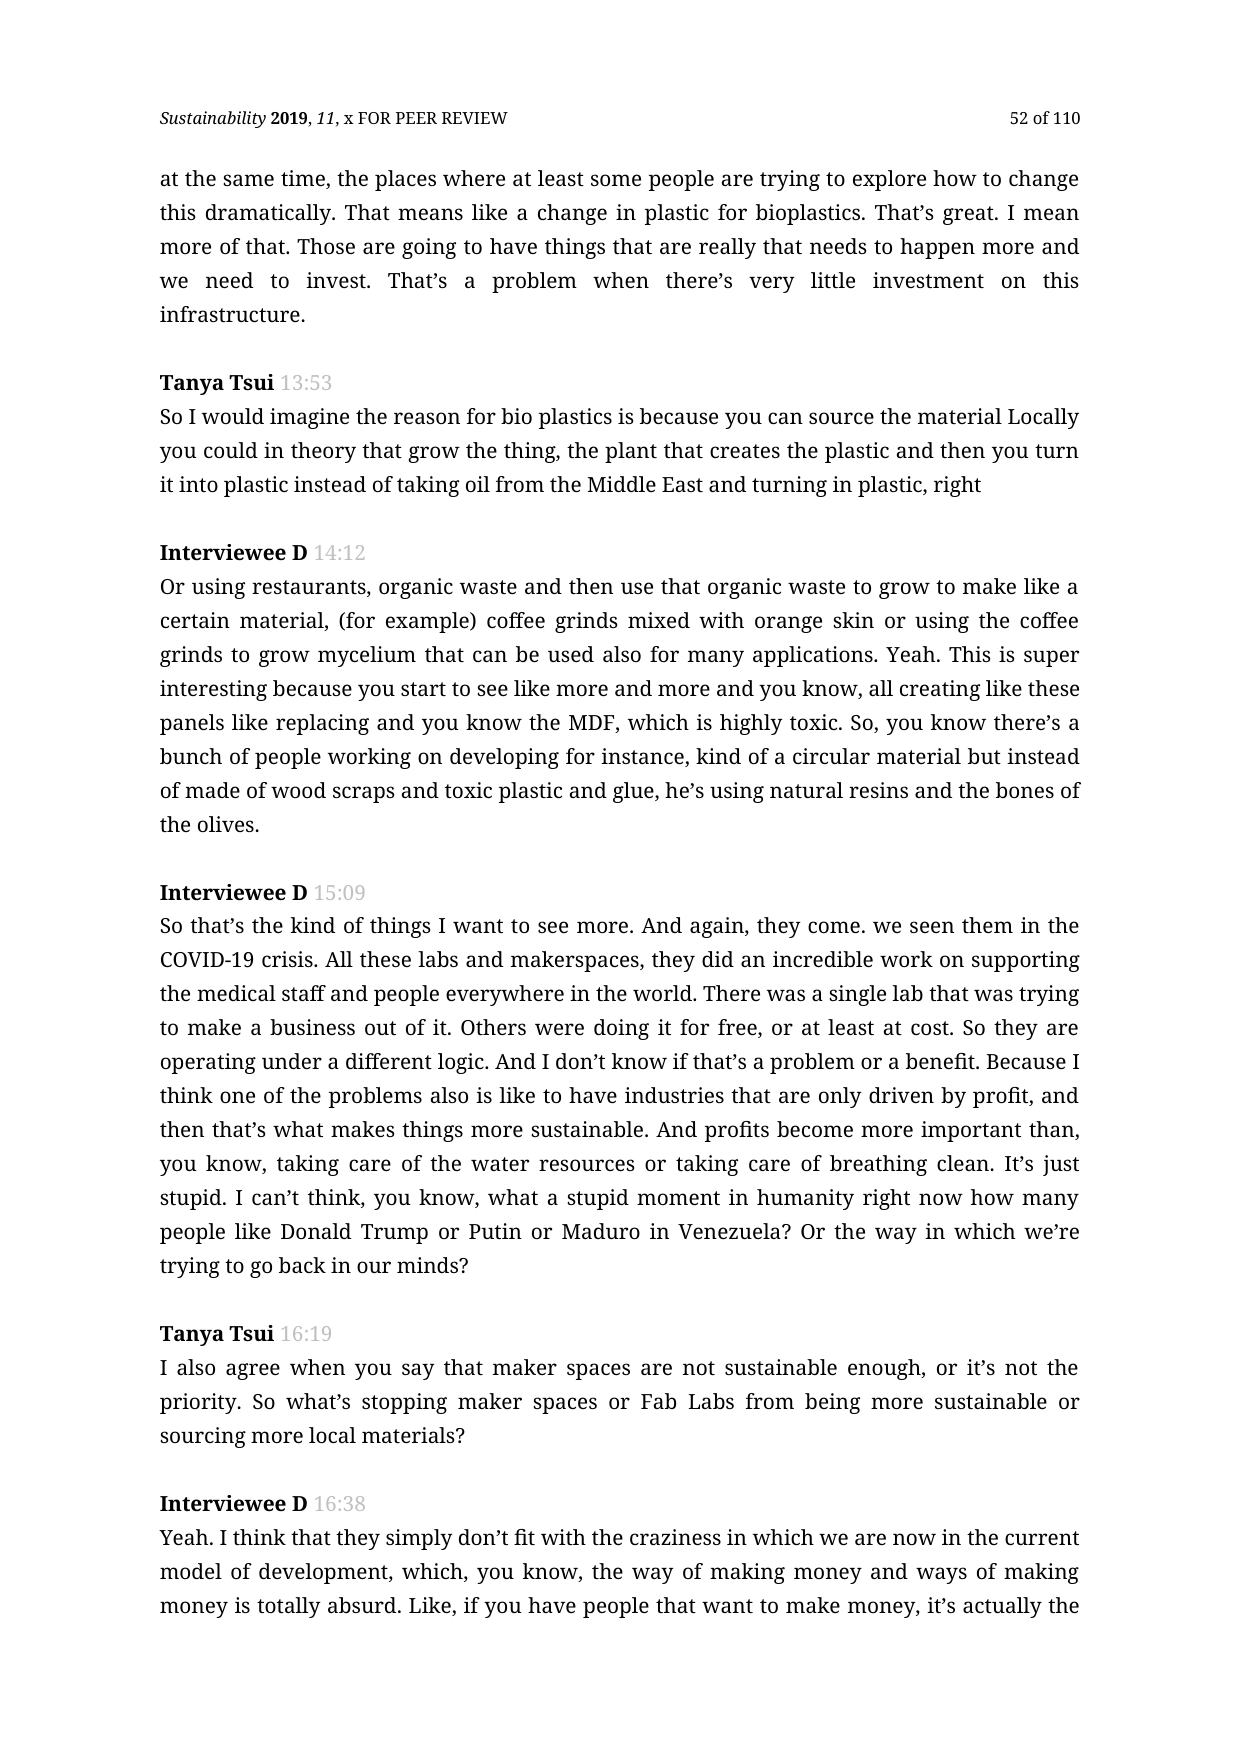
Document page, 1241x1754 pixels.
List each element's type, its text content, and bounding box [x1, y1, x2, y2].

text So that’s the kind of things I want to see more. And again, they come. we seen them in the COVID-19 crisis. All these labs and makerspaces, they did an incredible work on supporting the medical staff and people everywhere in the world. There was a single lab that was trying to make a business out of it. Others were doing it for free, or at least at cost. So they are operating under a different logic. And I don’t know if that’s a problem or a benefit. Because I think one of the problems also is like to have industries that are only driven by profit, and then that’s what makes things more sustainable. And profits become more important than, you know, taking care of the water resources or taking care of breathing clean. It’s just stupid. I can’t think, you know, what a stupid moment in humanity right now how many people like Donald Trump or Putin or Maduro in Venezuela? Or the way in which we’re trying to go back in our minds? [159, 909, 1081, 1282]
text Interviewee D 16:38 [159, 1486, 1081, 1520]
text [159, 1520, 1081, 1622]
text Interviewee D 14:12 [159, 535, 1081, 569]
text Interviewee D 15:09 [159, 875, 1081, 909]
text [159, 162, 1081, 332]
text Tanya Tsui 16:19 [159, 1316, 1081, 1350]
text So I would imagine the reason for bio plastics is because you can source the material Locally you could in theory that grow the thing, the plant that creates the plastic and then you turn it into plastic instead of taking oil from the Middle East and turning in plastic, right [159, 399, 1081, 501]
text I also agree when you say that maker spaces are not sustainable enough, or it’s not the priority. So what’s stopping maker spaces or Fab Labs from being more sustainable or sourcing more local materials? [159, 1350, 1081, 1452]
text Tanya Tsui 13:53 [159, 366, 1081, 399]
text Or using restaurants, organic waste and then use that organic waste to grow to make like a certain material, (for example) coffee grinds mixed with orange skin or using the coffee grinds to grow mycelium that can be used also for many applications. Yeah. This is super interesting because you start to see like more and more and you know, all creating like these panels like replacing and you know the MDF, which is highly toxic. So, you know there’s a bunch of people working on developing for instance, kind of a circular material but instead of made of wood scraps and toxic plastic and glue, he’s using natural resins and the bones of the olives. [159, 569, 1081, 841]
